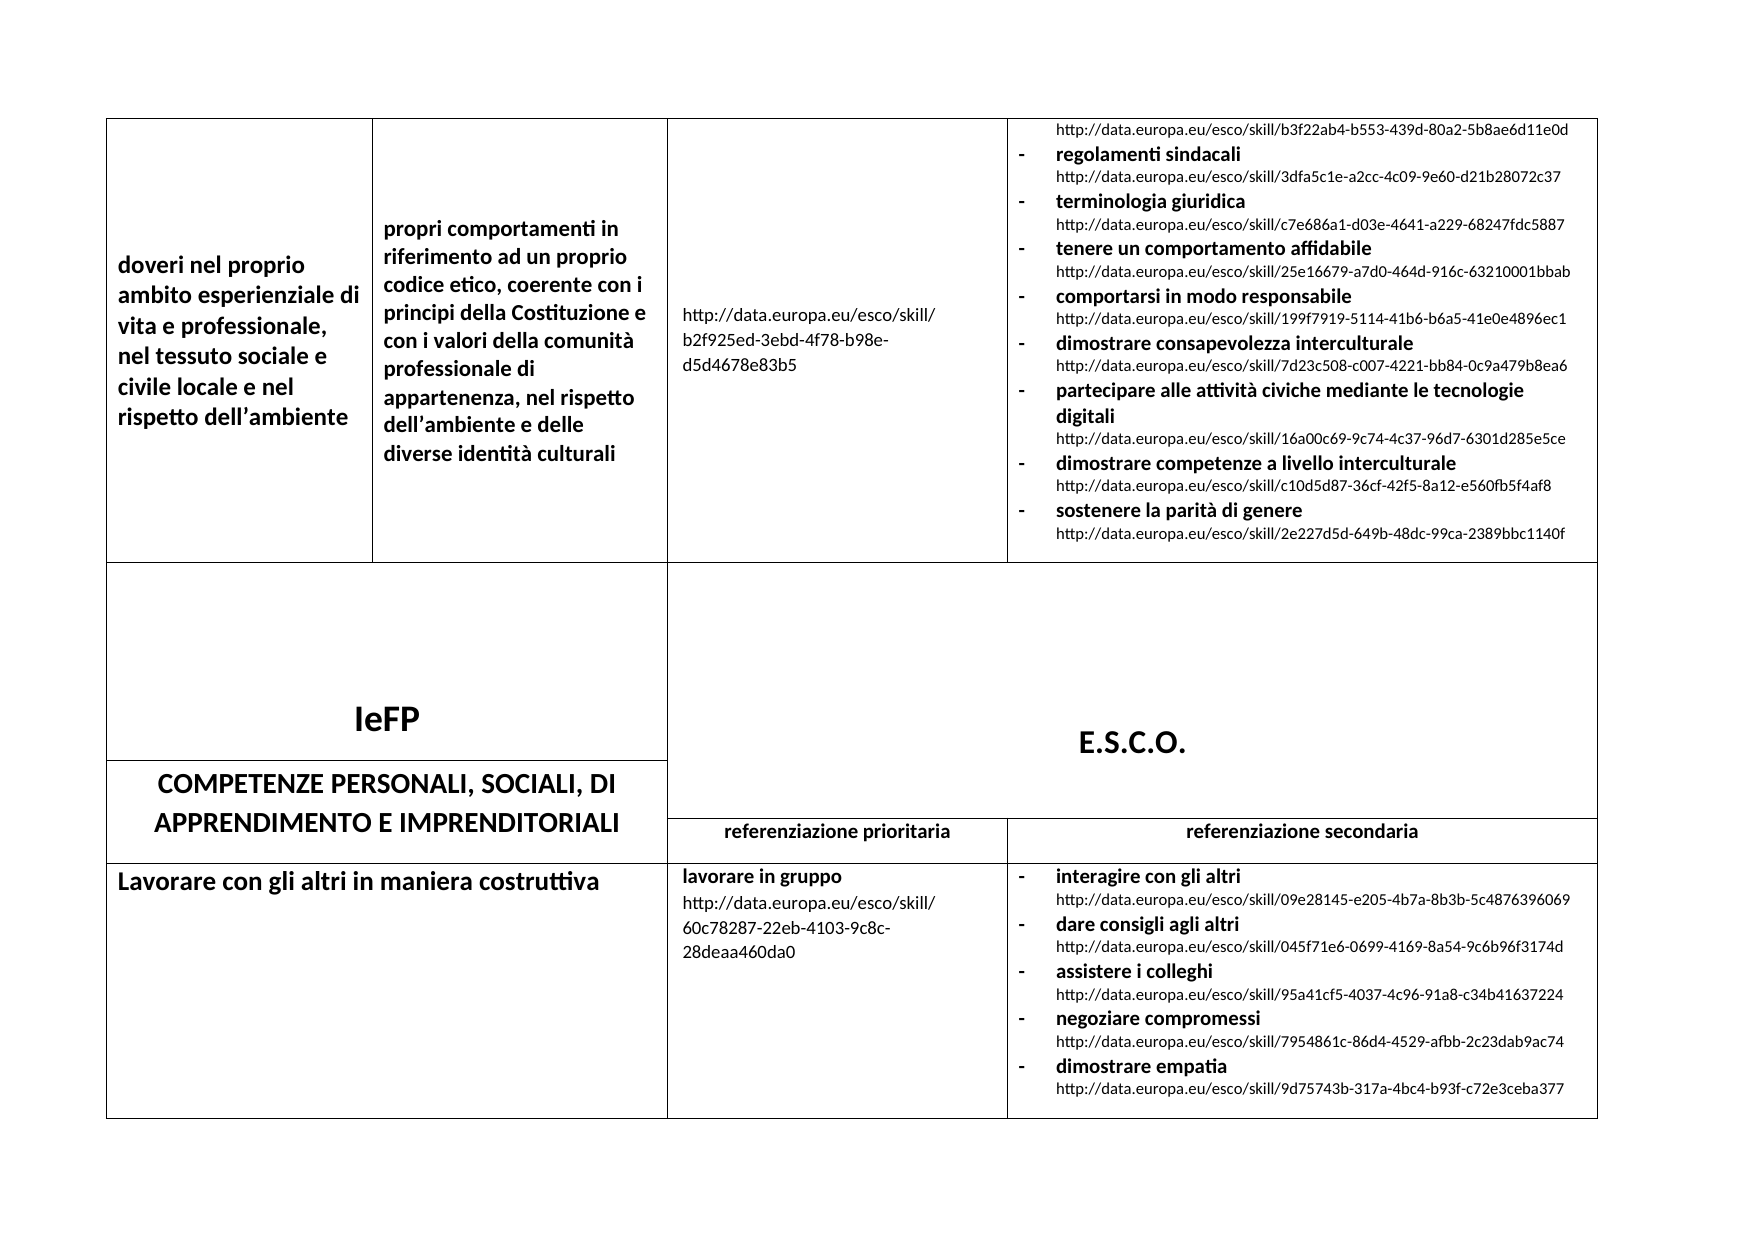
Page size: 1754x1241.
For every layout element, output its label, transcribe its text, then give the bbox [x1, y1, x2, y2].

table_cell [1008, 864, 1597, 1117]
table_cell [373, 119, 667, 562]
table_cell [107, 119, 372, 562]
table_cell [668, 864, 1007, 1117]
table_cell COMPETENZE PERSONALI, SOCIALI, DI APPRENDIMENTO E IMPRENDITORIALI [107, 761, 667, 863]
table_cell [668, 119, 1007, 562]
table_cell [107, 864, 667, 1117]
table_cell referenziazione prioritaria [668, 819, 1007, 863]
table_cell IeFP [107, 563, 667, 760]
table_cell E.S.C.O. [668, 563, 1597, 818]
table_cell referenziazione secondaria [1008, 819, 1597, 863]
